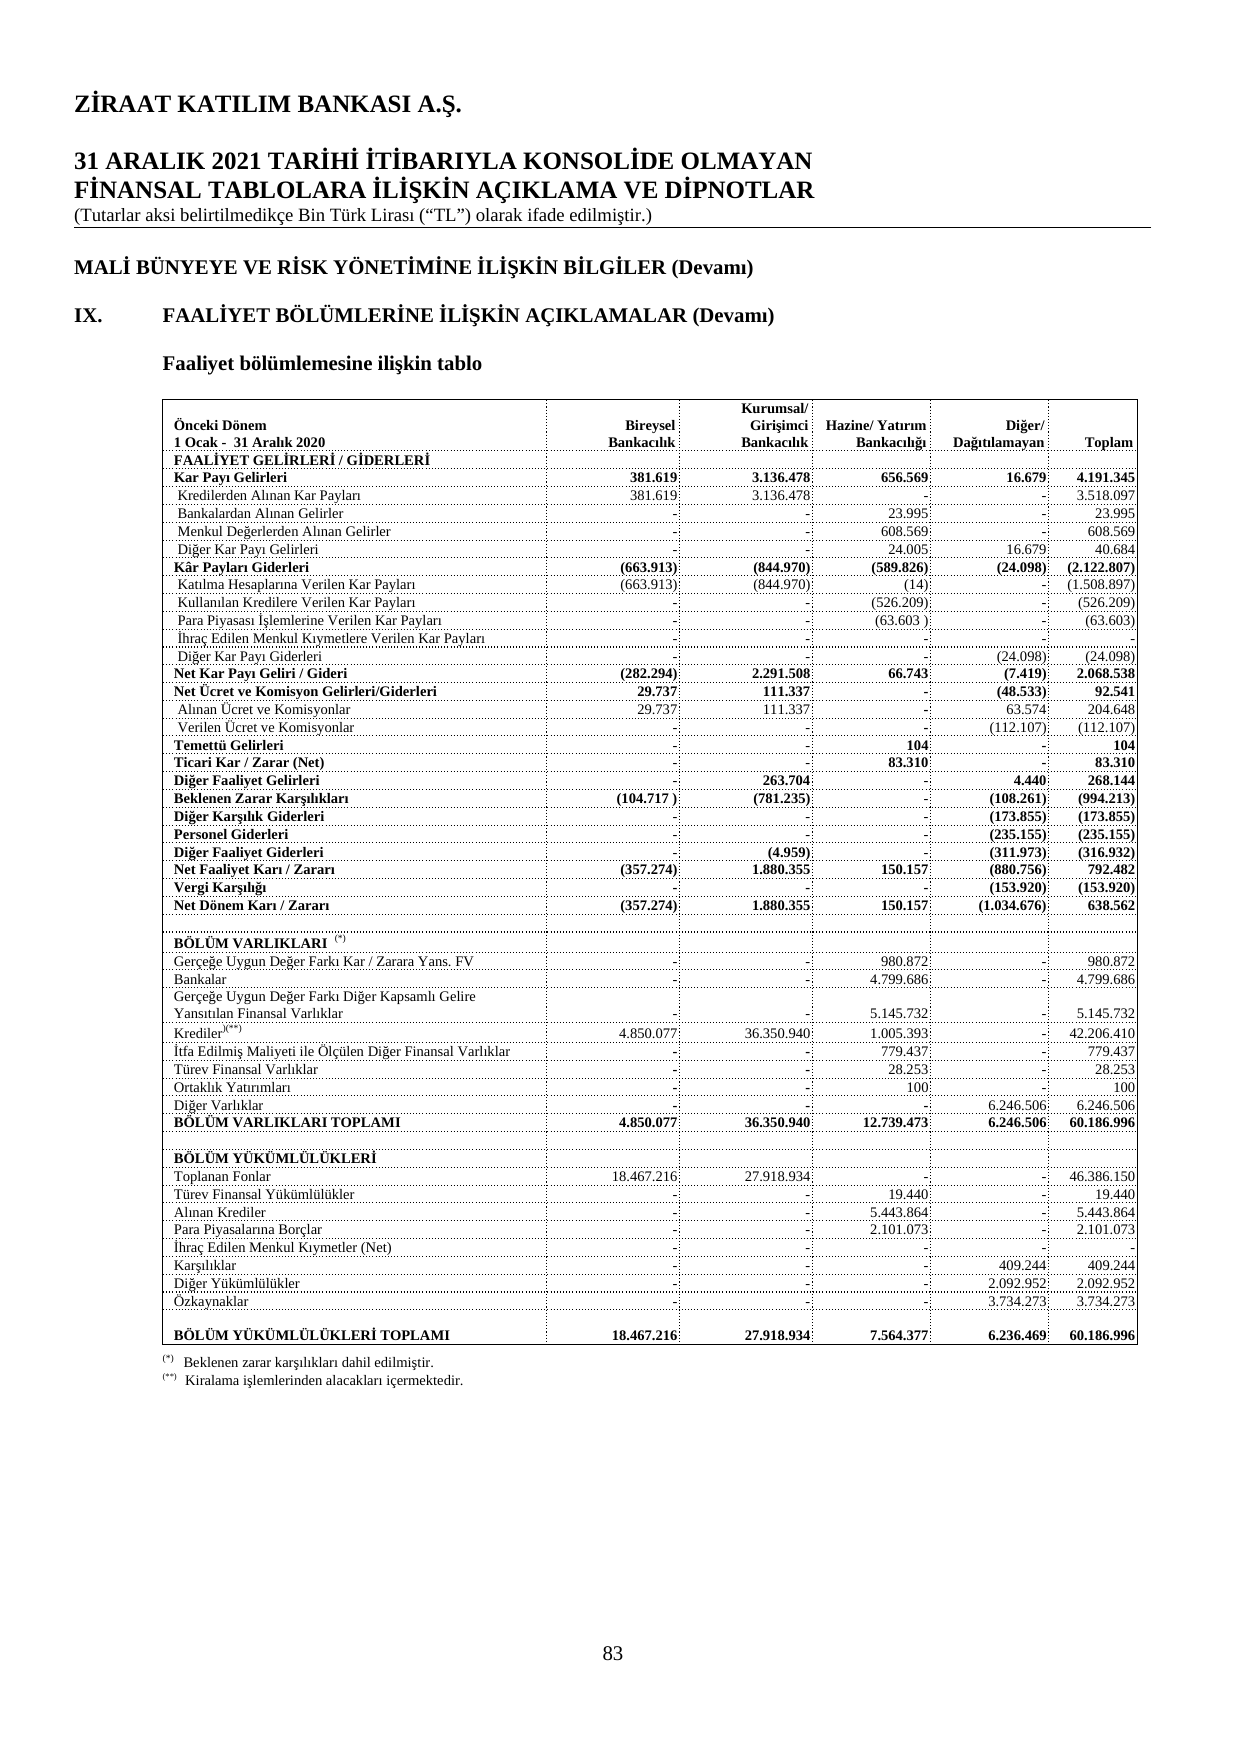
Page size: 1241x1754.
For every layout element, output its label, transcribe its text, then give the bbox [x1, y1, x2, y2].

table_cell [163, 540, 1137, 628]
text (**) Kiralama işlemlerinden alacakları içermektedir. [162, 1371, 1152, 1388]
text (*) Beklenen zarar karşılıkları dahil edilmiştir. [162, 1352, 1152, 1371]
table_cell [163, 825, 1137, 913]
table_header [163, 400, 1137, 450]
list FAALİYET BÖLÜMLERİNE İLİŞKİN AÇIKLAMALAR (Devamı) [74, 303, 1152, 327]
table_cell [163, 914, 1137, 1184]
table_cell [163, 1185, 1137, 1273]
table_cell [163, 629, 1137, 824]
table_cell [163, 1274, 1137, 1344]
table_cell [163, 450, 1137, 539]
text Faaliyet bölümlemesine ilişkin tablo [162, 351, 1152, 375]
text MALİ BÜNYEYE VE RİSK YÖNETİMİNE İLİŞKİN BİLGİLER (Devamı) [74, 255, 1152, 279]
